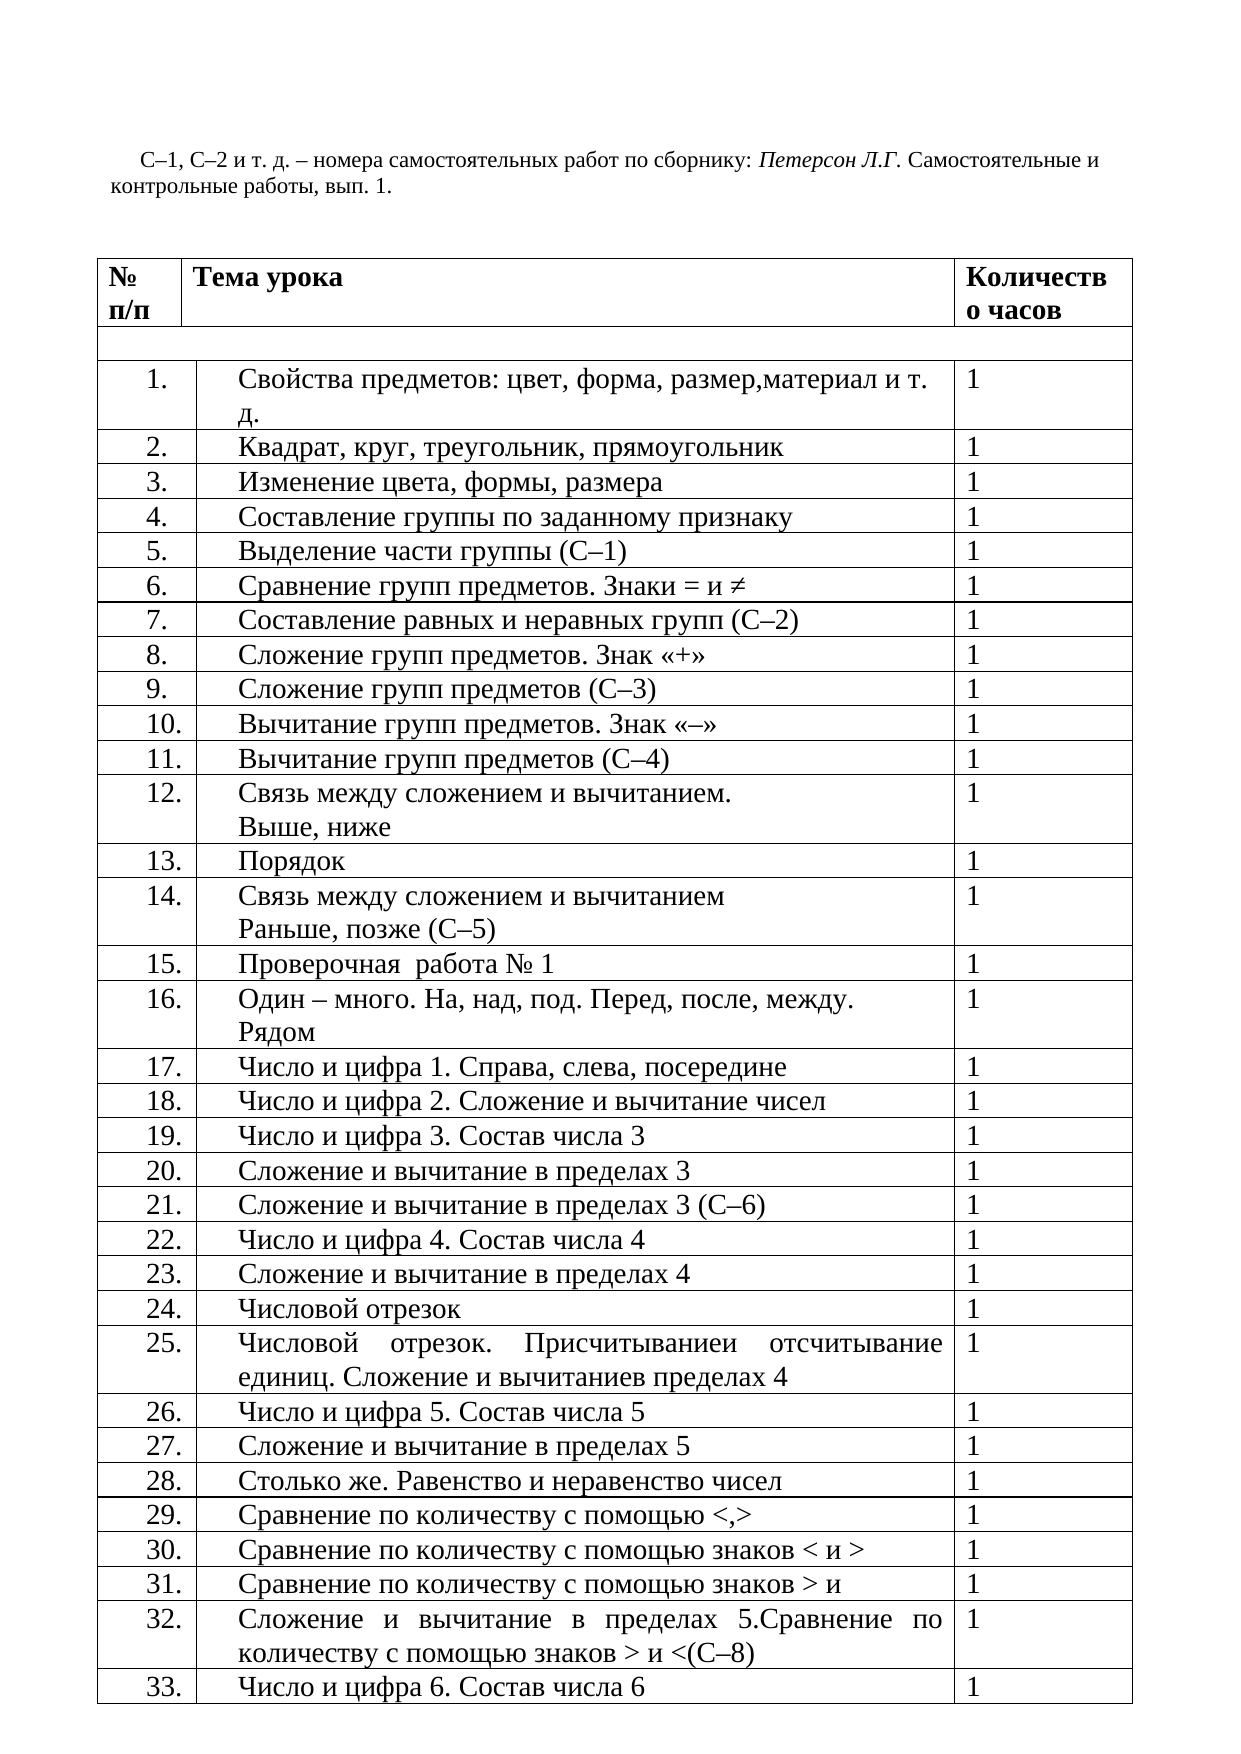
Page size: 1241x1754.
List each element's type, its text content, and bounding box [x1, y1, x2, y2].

table_cell [98, 1049, 196, 1082]
table_cell 1 [955, 1153, 1132, 1186]
table_cell 1 [955, 533, 1132, 567]
table_cell Вычитание групп предметов (С–4) [197, 741, 954, 774]
table_cell 1 [955, 981, 1132, 1048]
table_cell [98, 1084, 196, 1117]
table_cell [98, 1118, 196, 1152]
table_cell 1 [955, 1601, 1132, 1668]
table_cell Составление равных и неравных групп (С–2) [197, 603, 954, 636]
table_cell [98, 981, 196, 1048]
table_cell [98, 361, 196, 428]
table_cell [98, 1669, 196, 1703]
table_cell 1 [955, 1567, 1132, 1600]
table_cell Сложение и вычитание в пределах 5 [197, 1428, 954, 1462]
table_cell 1 [955, 775, 1132, 842]
table_cell 1 [955, 361, 1132, 428]
table_header Количество часов [955, 259, 1132, 326]
table_cell Порядок [197, 844, 954, 877]
table_cell Сложение групп предметов. Знак «+» [197, 637, 954, 671]
table_cell 1 [955, 568, 1132, 601]
text С–1, С–2 и т. д. – номера самостоятельных работ по сборнику: Петерсон Л.Г. Самостоятельные и контрольные работы, вып. 1. [110, 148, 1142, 198]
table_cell 1 [955, 1498, 1132, 1531]
table_cell [98, 1498, 196, 1531]
table_cell Сравнение по количеству с помощью <,> [197, 1498, 954, 1531]
table_cell Сравнение по количеству с помощью знаков > и [197, 1567, 954, 1600]
table_cell Сравнение групп предметов. Знаки = и ≠ [197, 568, 954, 601]
table_cell [98, 464, 196, 498]
table_cell Связь между сложением и вычитанием Раньше, позже (С–5) [197, 878, 954, 945]
table_cell [98, 499, 196, 532]
table_cell [98, 706, 196, 740]
table_cell 1 [955, 1532, 1132, 1566]
table_cell [98, 1291, 196, 1324]
table_cell Сложение и вычитание в пределах 3 [197, 1153, 954, 1186]
table_cell [98, 844, 196, 877]
table_cell 1 [955, 499, 1132, 532]
table_header Тема урока [182, 259, 954, 326]
table_cell [98, 1256, 196, 1290]
table_cell Сравнение по количеству с помощью знаков < и > [197, 1532, 954, 1566]
table_cell 1 [955, 844, 1132, 877]
table_cell 1 [955, 1256, 1132, 1290]
table_cell 1 [955, 1326, 1132, 1393]
table_cell 1 [955, 1187, 1132, 1221]
table_cell [98, 1428, 196, 1462]
table_cell [98, 775, 196, 842]
table_cell Число и цифра 1. Справа, слева, посередине [197, 1049, 954, 1082]
table_cell Сложение групп предметов (С–3) [197, 672, 954, 705]
table_cell Числовой отрезок [197, 1291, 954, 1324]
table_cell Число и цифра 6. Состав числа 6 [197, 1669, 954, 1703]
table_cell Число и цифра 4. Состав числа 4 [197, 1222, 954, 1255]
table_cell [98, 741, 196, 774]
table_cell 1 [955, 1428, 1132, 1462]
table_header № п/п [98, 259, 181, 326]
table_cell Числовой отрезок. Присчитываниеи отсчитывание единиц. Сложение и вычитаниев пределах 4 [197, 1326, 954, 1393]
table_cell 1 [955, 741, 1132, 774]
table_cell [98, 1567, 196, 1600]
table_cell Столько же. Равенство и неравенство чисел [197, 1463, 954, 1496]
table_cell [98, 1187, 196, 1221]
table_cell [98, 1326, 196, 1393]
table_cell 1 [955, 603, 1132, 636]
table_cell Вычитание групп предметов. Знак «–» [197, 706, 954, 740]
table_cell [98, 533, 196, 567]
table_cell 1 [955, 1394, 1132, 1427]
table_cell 1 [955, 464, 1132, 498]
table_cell 1 [955, 1049, 1132, 1082]
table_cell Составление группы по заданному признаку [197, 499, 954, 532]
table_cell [98, 327, 1132, 360]
table_cell [98, 1601, 196, 1668]
table_cell Сложение и вычитание в пределах 3 (С–6) [197, 1187, 954, 1221]
table_cell [98, 430, 196, 463]
table_cell Проверочная работа № 1 [197, 946, 954, 980]
table_cell [98, 1153, 196, 1186]
table_cell 1 [955, 946, 1132, 980]
table_cell Свойства предметов: цвет, форма, размер,материал и т. д. [197, 361, 954, 428]
table_cell Сложение и вычитание в пределах 5.Сравнение по количеству с помощью знаков > и <(С–8) [197, 1601, 954, 1668]
table_cell Сложение и вычитание в пределах 4 [197, 1256, 954, 1290]
table_cell Выделение части группы (С–1) [197, 533, 954, 567]
table_cell 1 [955, 430, 1132, 463]
table_cell [98, 946, 196, 980]
table_cell 1 [955, 1222, 1132, 1255]
table_cell [98, 1463, 196, 1496]
table_cell Число и цифра 2. Сложение и вычитание чисел [197, 1084, 954, 1117]
table_cell [98, 672, 196, 705]
table_cell 1 [955, 878, 1132, 945]
table_cell 1 [955, 1669, 1132, 1703]
table_cell [98, 1222, 196, 1255]
table_cell Связь между сложением и вычитанием. Выше, ниже [197, 775, 954, 842]
table_cell Число и цифра 5. Состав числа 5 [197, 1394, 954, 1427]
table_cell 1 [955, 1291, 1132, 1324]
table_cell 1 [955, 672, 1132, 705]
table_cell [98, 603, 196, 636]
table_cell [98, 637, 196, 671]
table_cell 1 [955, 1463, 1132, 1496]
table_cell Число и цифра 3. Состав числа 3 [197, 1118, 954, 1152]
table_cell [98, 878, 196, 945]
table_cell [98, 1394, 196, 1427]
table_cell 1 [955, 637, 1132, 671]
table_cell 1 [955, 1084, 1132, 1117]
table_cell 1 [955, 1118, 1132, 1152]
table_cell Один – много. На, над, под. Перед, после, между. Рядом [197, 981, 954, 1048]
table_cell Квадрат, круг, треугольник, прямоугольник [197, 430, 954, 463]
table_cell Изменение цвета, формы, размера [197, 464, 954, 498]
table_cell 1 [955, 706, 1132, 740]
table_cell [98, 568, 196, 601]
table_cell [98, 1532, 196, 1566]
